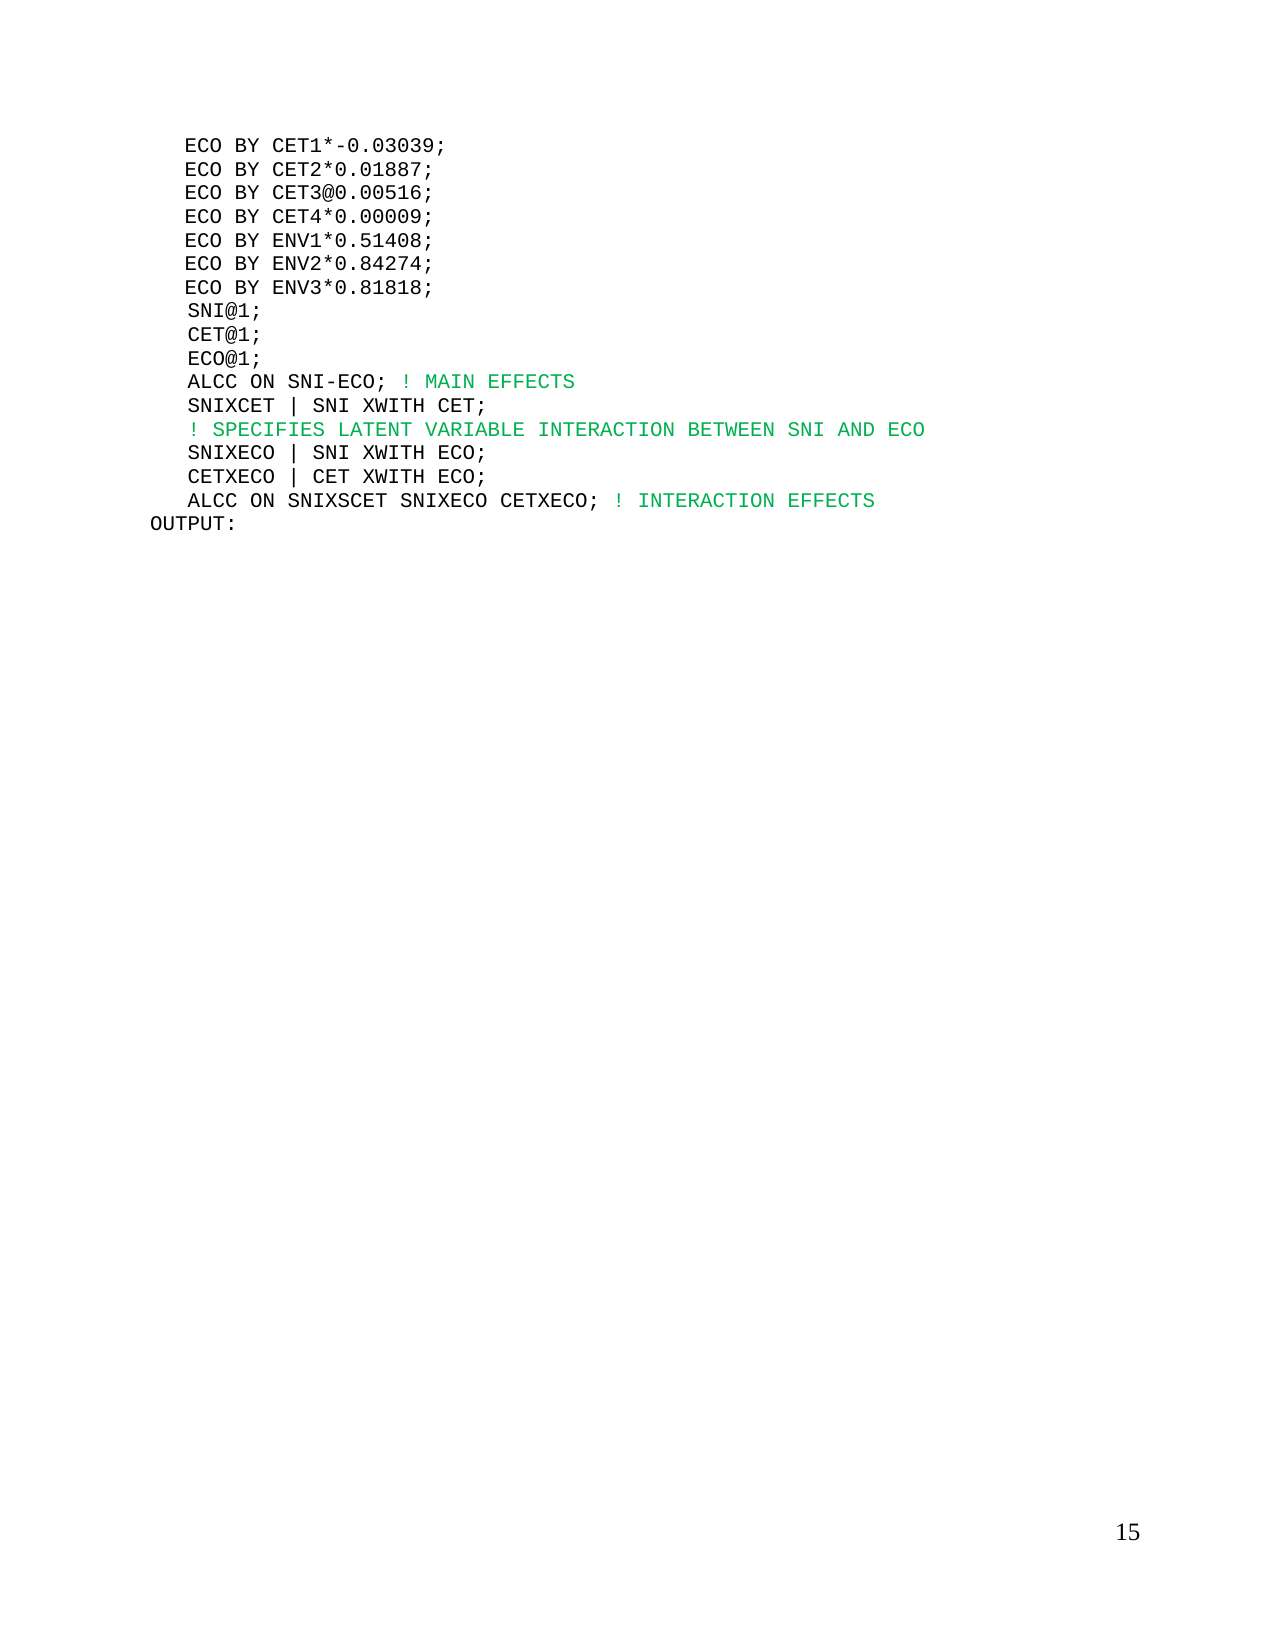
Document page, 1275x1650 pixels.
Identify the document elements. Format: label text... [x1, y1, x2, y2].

text CETxECO | CET XWITH ECO; [187, 466, 1140, 490]
text ! SPECIFIES LATENT VARIABLE interaction BETWEEN SNI AND ECO [187, 419, 1140, 442]
text eco BY ENV2*0.84274; [122, 253, 1140, 277]
text eco BY CET1*-0.03039; [122, 135, 1140, 159]
text SNIxECO | SNI XWITH ECO; [187, 442, 1140, 466]
text cet@1; [187, 324, 1140, 348]
text OUTPUT: [150, 513, 1140, 537]
text sni@1; [187, 301, 1140, 324]
text eco@1; [187, 348, 1140, 371]
text eco BY ENV1*0.51408; [122, 229, 1140, 253]
text eco BY ENV3*0.81818; [122, 277, 1140, 301]
text eco BY CET2*0.01887; [122, 159, 1140, 182]
text eco BY CET4*0.00009; [122, 206, 1140, 229]
text SNIxCET | SNI XWITH CET; [187, 395, 1140, 419]
text eco BY CET3@0.00516; [122, 182, 1140, 206]
text alcc ON SNIxSCET SNIxECO CETxECO; ! interaction effects [187, 490, 1140, 513]
text alcc ON SNI-ECO; ! main effects [187, 371, 1140, 395]
